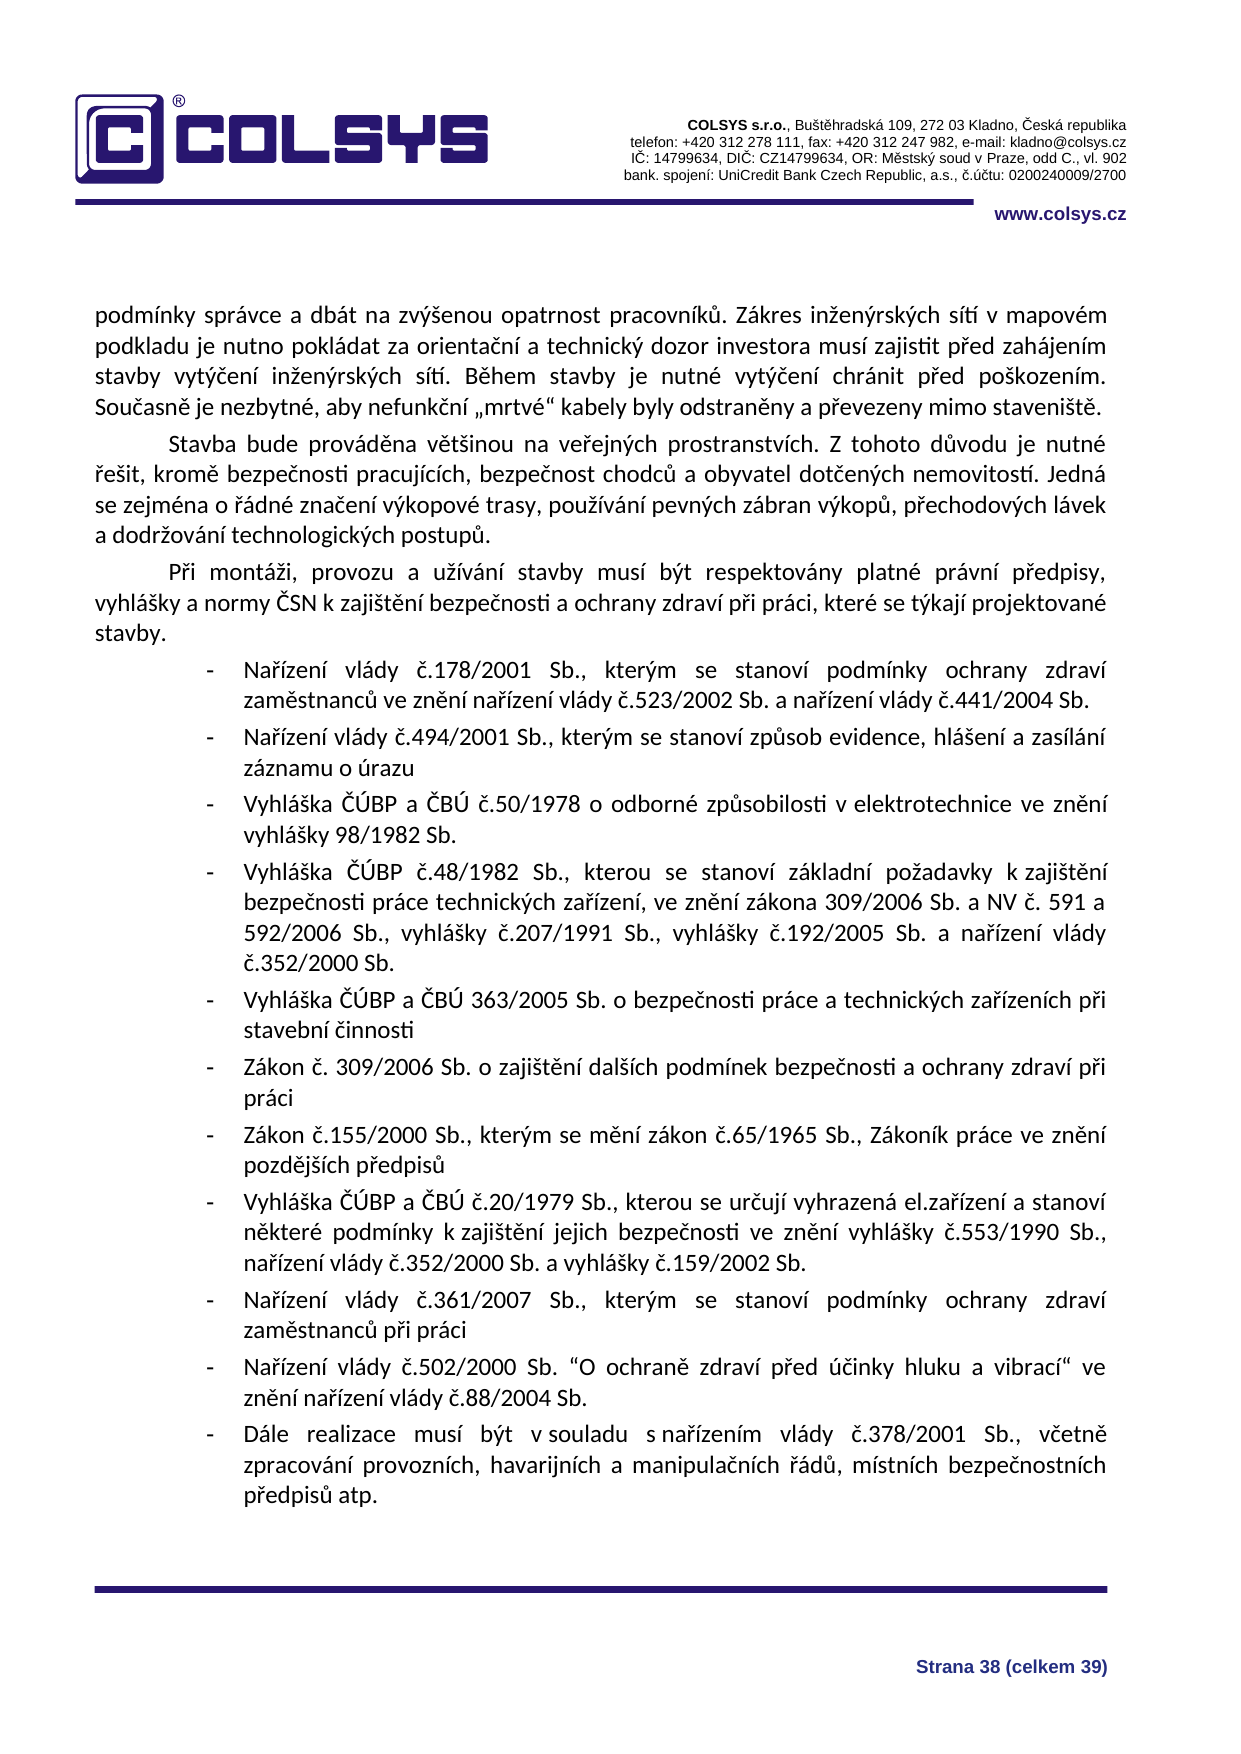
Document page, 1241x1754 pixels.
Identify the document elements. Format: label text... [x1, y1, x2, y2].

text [94, 299, 1107, 422]
list Vyhláška ČÚBP a ČBÚ č.20/1979 Sb., kterou se určují vyhrazená el.zařízení a stanoví některé podmínky k zajištění jejich bezpečnosti ve znění vyhlášky č.553/1990 Sb., nařízení vlády č.352/2000 Sb. a vyhlášky č.159/2002 Sb. [206, 1186, 1107, 1278]
list Nařízení vlády č.494/2001 Sb., kterým se stanoví způsob evidence, hlášení a zasílání záznamu o úrazu [206, 721, 1107, 782]
list Vyhláška ČÚBP a ČBÚ č.50/1978 o odborné způsobilosti v elektrotechnice ve znění vyhlášky 98/1982 Sb. [206, 788, 1107, 849]
list Nařízení vlády č.361/2007 Sb., kterým se stanoví podmínky ochrany zdraví zaměstnanců při práci [206, 1284, 1107, 1345]
list Vyhláška ČÚBP č.48/1982 Sb., kterou se stanoví základní požadavky k zajištění bezpečnosti práce technických zařízení, ve znění zákona 309/2006 Sb. a NV č. 591 a 592/2006 Sb., vyhlášky č.207/1991 Sb., vyhlášky č.192/2005 Sb. a nařízení vlády č.352/2000 Sb. [206, 856, 1107, 978]
list Vyhláška ČÚBP a ČBÚ 363/2005 Sb. o bezpečnosti práce a technických zařízeních při stavební činnosti [206, 984, 1107, 1045]
text Při montáži, provozu a užívání stavby musí být respektovány platné právní předpisy, vyhlášky a normy ČSN k zajištění bezpečnosti a ochrany zdraví při práci, které se týkají projektované stavby. [94, 556, 1107, 648]
list Zákon č. 309/2006 Sb. o zajištění dalších podmínek bezpečnosti a ochrany zdraví při práci [206, 1051, 1107, 1112]
list Nařízení vlády č.502/2000 Sb. “O ochraně zdraví před účinky hluku a vibrací“ ve znění nařízení vlády č.88/2004 Sb. [206, 1351, 1107, 1412]
text Stavba bude prováděna většinou na veřejných prostranstvích. Z tohoto důvodu je nutné řešit, kromě bezpečnosti pracujících, bezpečnost chodců a obyvatel dotčených nemovitostí. Jedná se zejména o řádné značení výkopové trasy, používání pevných zábran výkopů, přechodových lávek a dodržování technologických postupů. [94, 428, 1107, 550]
list Zákon č.155/2000 Sb., kterým se mění zákon č.65/1965 Sb., Zákoník práce ve znění pozdějších předpisů [206, 1119, 1107, 1180]
list Dále realizace musí být v souladu s nařízením vlády č.378/2001 Sb., včetně zpracování provozních, havarijních a manipulačních řádů, místních bezpečnostních předpisů atp. [206, 1418, 1107, 1510]
list Nařízení vlády č.178/2001 Sb., kterým se stanoví podmínky ochrany zdraví zaměstnanců ve znění nařízení vlády č.523/2002 Sb. a nařízení vlády č.441/2004 Sb. [206, 654, 1107, 715]
